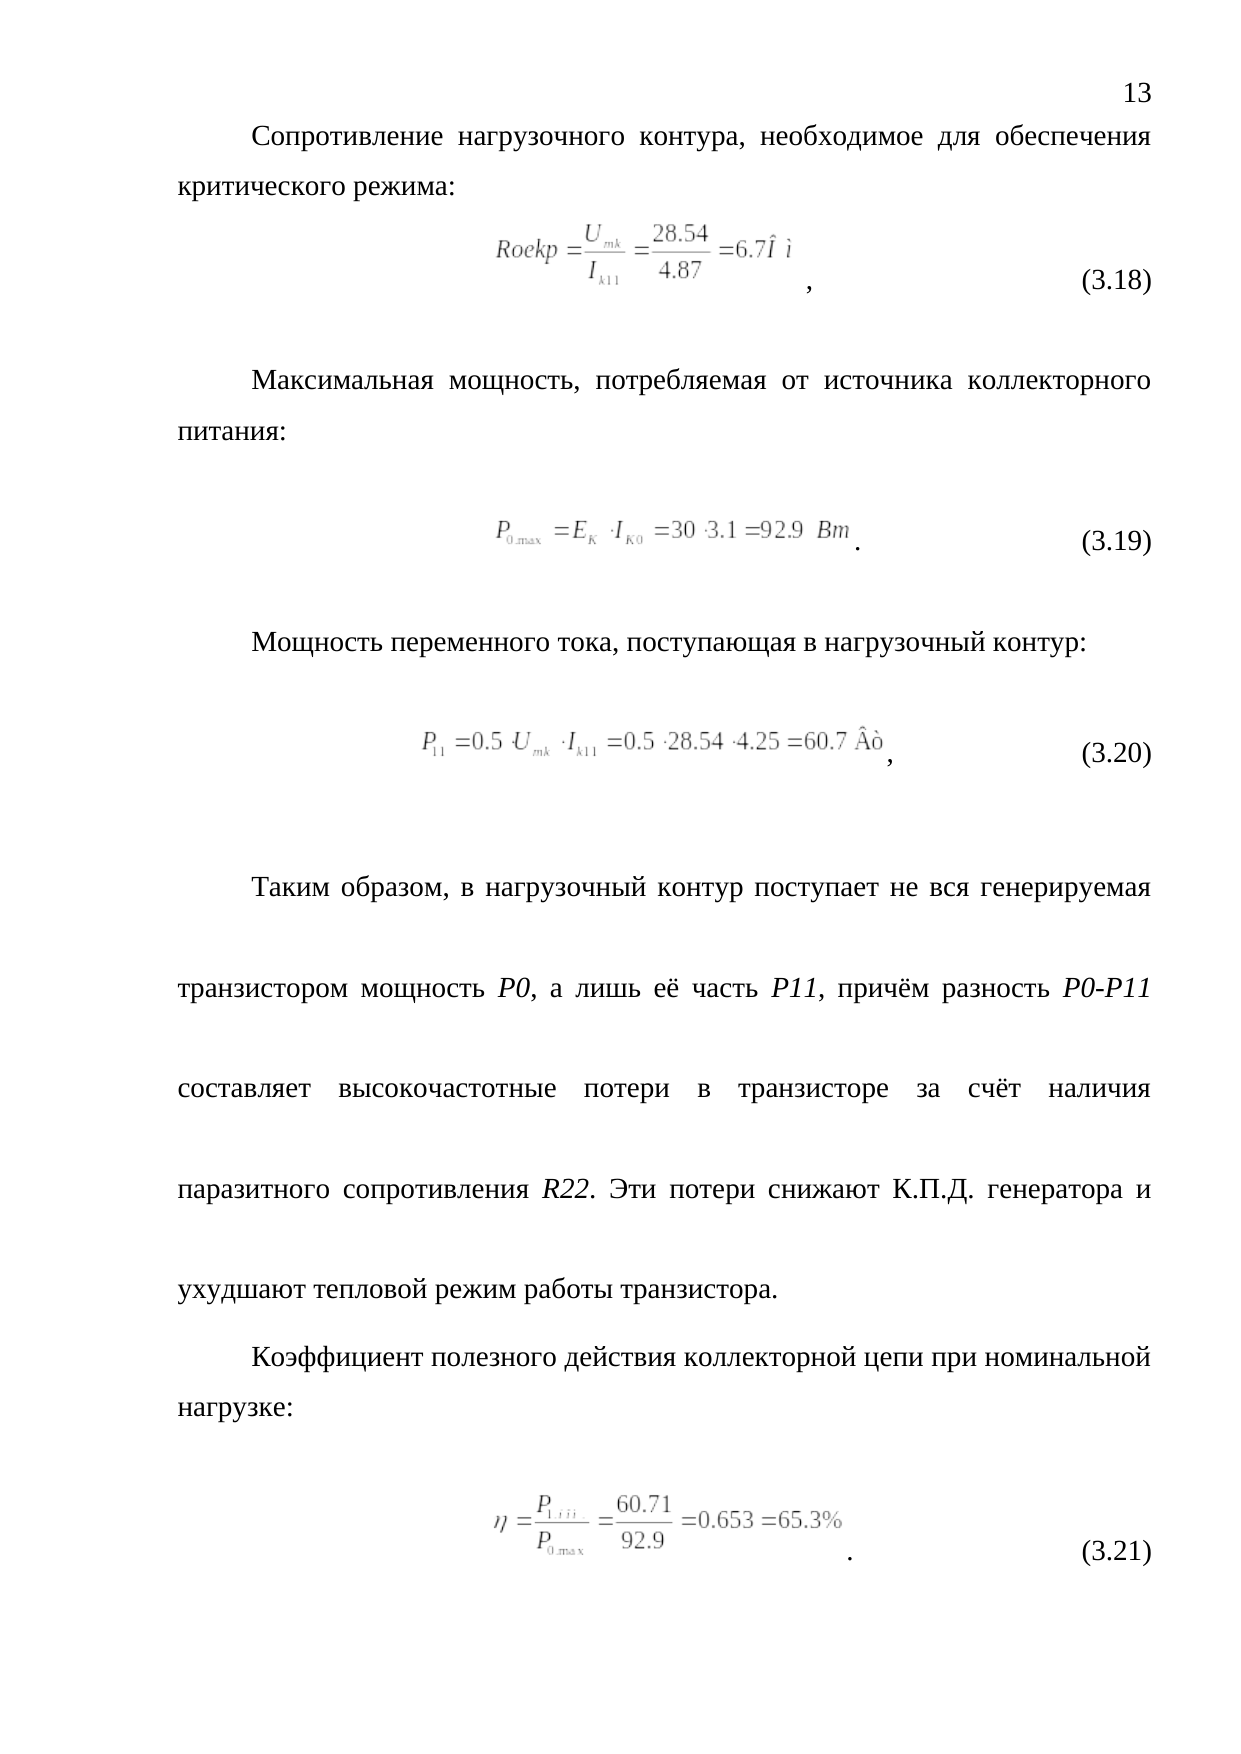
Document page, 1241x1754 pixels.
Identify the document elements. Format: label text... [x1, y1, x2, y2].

text Максимальная мощность, потребляемая от источника коллекторного питания: [177, 362, 1152, 446]
text , (3.20) [177, 725, 1152, 768]
text Сопротивление нагрузочного контура, необходимое для обеспечения критического режима: [177, 118, 1152, 202]
text Коэффициент полезного действия коллекторной цепи при номинальной нагрузке: [177, 1339, 1152, 1423]
text . (3.21) [177, 1490, 1152, 1566]
text Таким образом, в нагрузочный контур поступает не вся генерируемая транзистором мощность Р0, а лишь её часть Р11, причём разность Р0-Р11 составляет высокочастотные потери в транзисторе за счёт наличия паразитного сопротивления R22. Эти потери снижают К.П.Д. генератора и ухудшают тепловой режим работы транзистора. [177, 836, 1152, 1305]
text , (3.18) [177, 219, 1152, 295]
text Мощность переменного тока, поступающая в нагрузочный контур: [177, 624, 1152, 658]
text . (3.19) [177, 513, 1152, 557]
